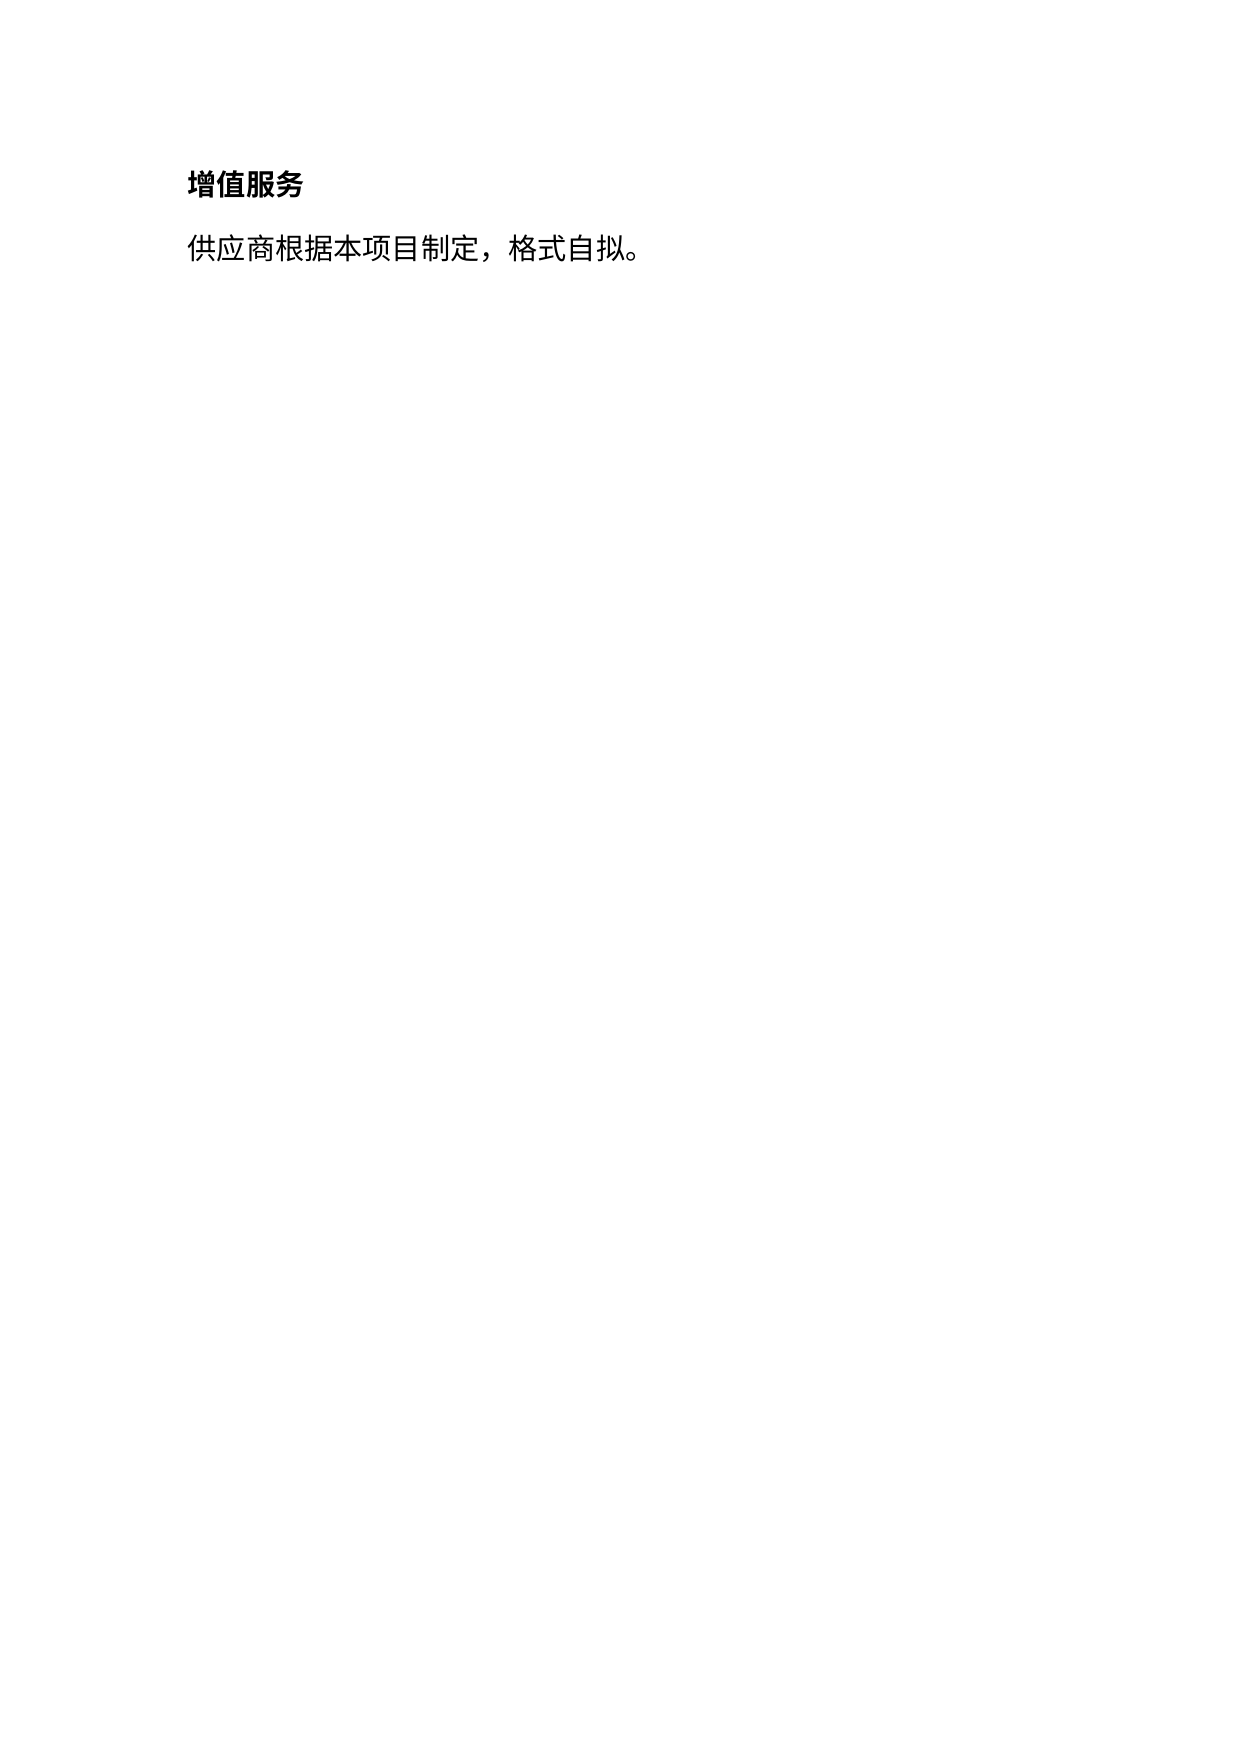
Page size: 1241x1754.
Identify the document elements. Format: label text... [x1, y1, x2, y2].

text 供应商根据本项目制定，格式自拟。 [187, 225, 1053, 268]
text 增值服务 [187, 162, 1053, 204]
